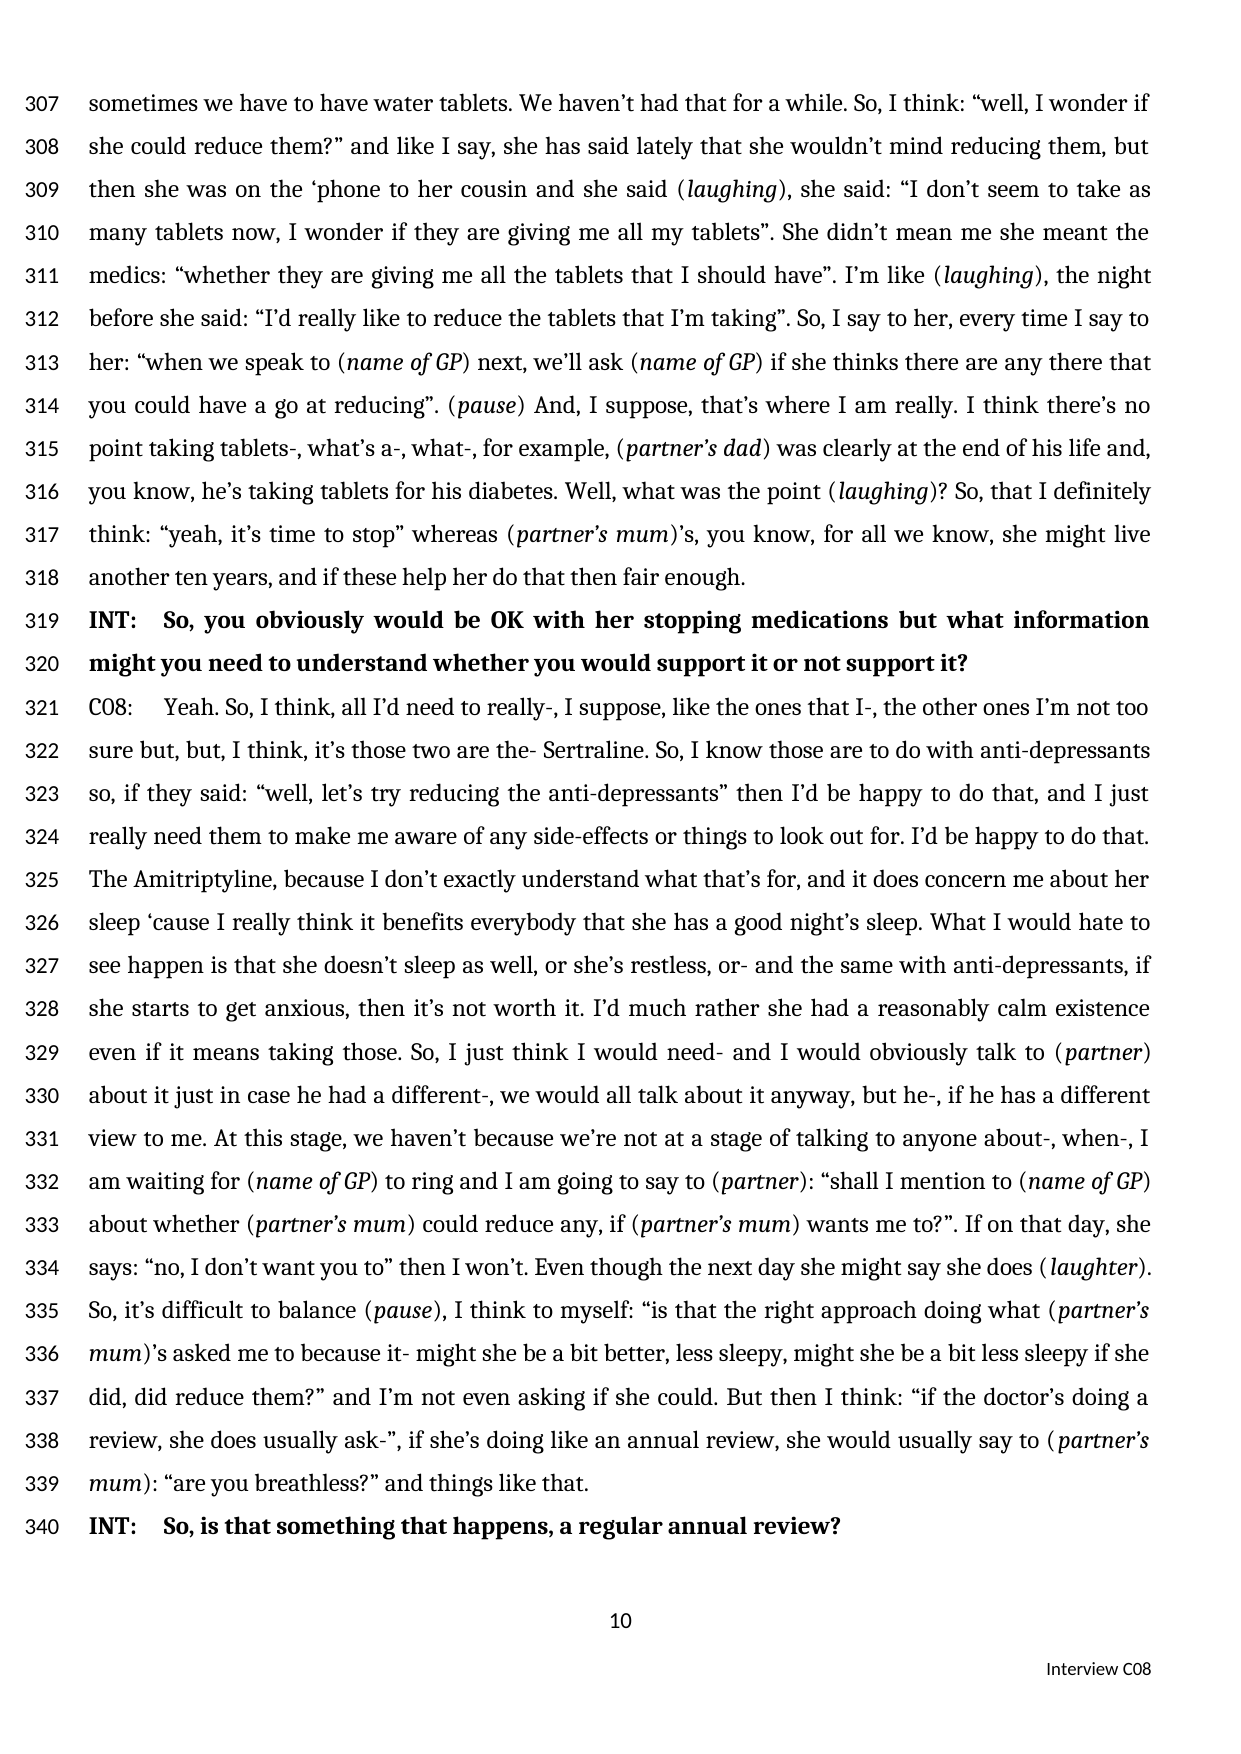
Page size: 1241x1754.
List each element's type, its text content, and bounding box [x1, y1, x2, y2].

text INT: So, is that something that happens, a regular annual review? [89, 1512, 1152, 1541]
text C08: Yeah. So, I think, all I’d need to really-, I suppose, like the ones that I-, the other ones I’m not too sure but, but, I think, it’s those two are the- Sertraline. So, I know those are to do with anti-depressants so, if they said: “well, let’s try reducing the anti-depressants” then I’d be happy to do that, and I just really need them to make me aware of any side-effects or things to look out for. I’d be happy to do that. The Amitriptyline, because I don’t exactly understand what that’s for, and it does concern me about her sleep ‘cause I really think it benefits everybody that she has a good night’s sleep. What I would hate to see happen is that she doesn’t sleep as well, or she’s restless, or- and the same with anti-depressants, if she starts to get anxious, then it’s not worth it. I’d much rather she had a reasonably calm existence even if it means taking those. So, I just think I would need- and I would obviously talk to (partner) about it just in case he had a different-, we would all talk about it anyway, but he-, if he has a different view to me. At this stage, we haven’t because we’re not at a stage of talking to anyone about-, when-, I am waiting for (name of GP) to ring and I am going to say to (partner): “shall I mention to (name of GP) about whether (partner’s mum) could reduce any, if (partner’s mum) wants me to?”. If on that day, she says: “no, I don’t want you to” then I won’t. Even though the next day she might say she does (laughter). So, it’s difficult to balance (pause), I think to myself: “is that the right approach doing what (partner’s mum)’s asked me to because it- might she be a bit better, less sleepy, might she be a bit less sleepy if she did, did reduce them?” and I’m not even asking if she could. But then I think: “if the doctor’s doing a review, she does usually ask-”, if she’s doing like an annual review, she would usually say to (partner’s mum): “are you breathless?” and things like that. [89, 692, 1152, 1497]
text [89, 89, 1152, 592]
text INT: So, you obviously would be OK with her stopping medications but what information might you need to understand whether you would support it or not support it? [89, 606, 1152, 678]
